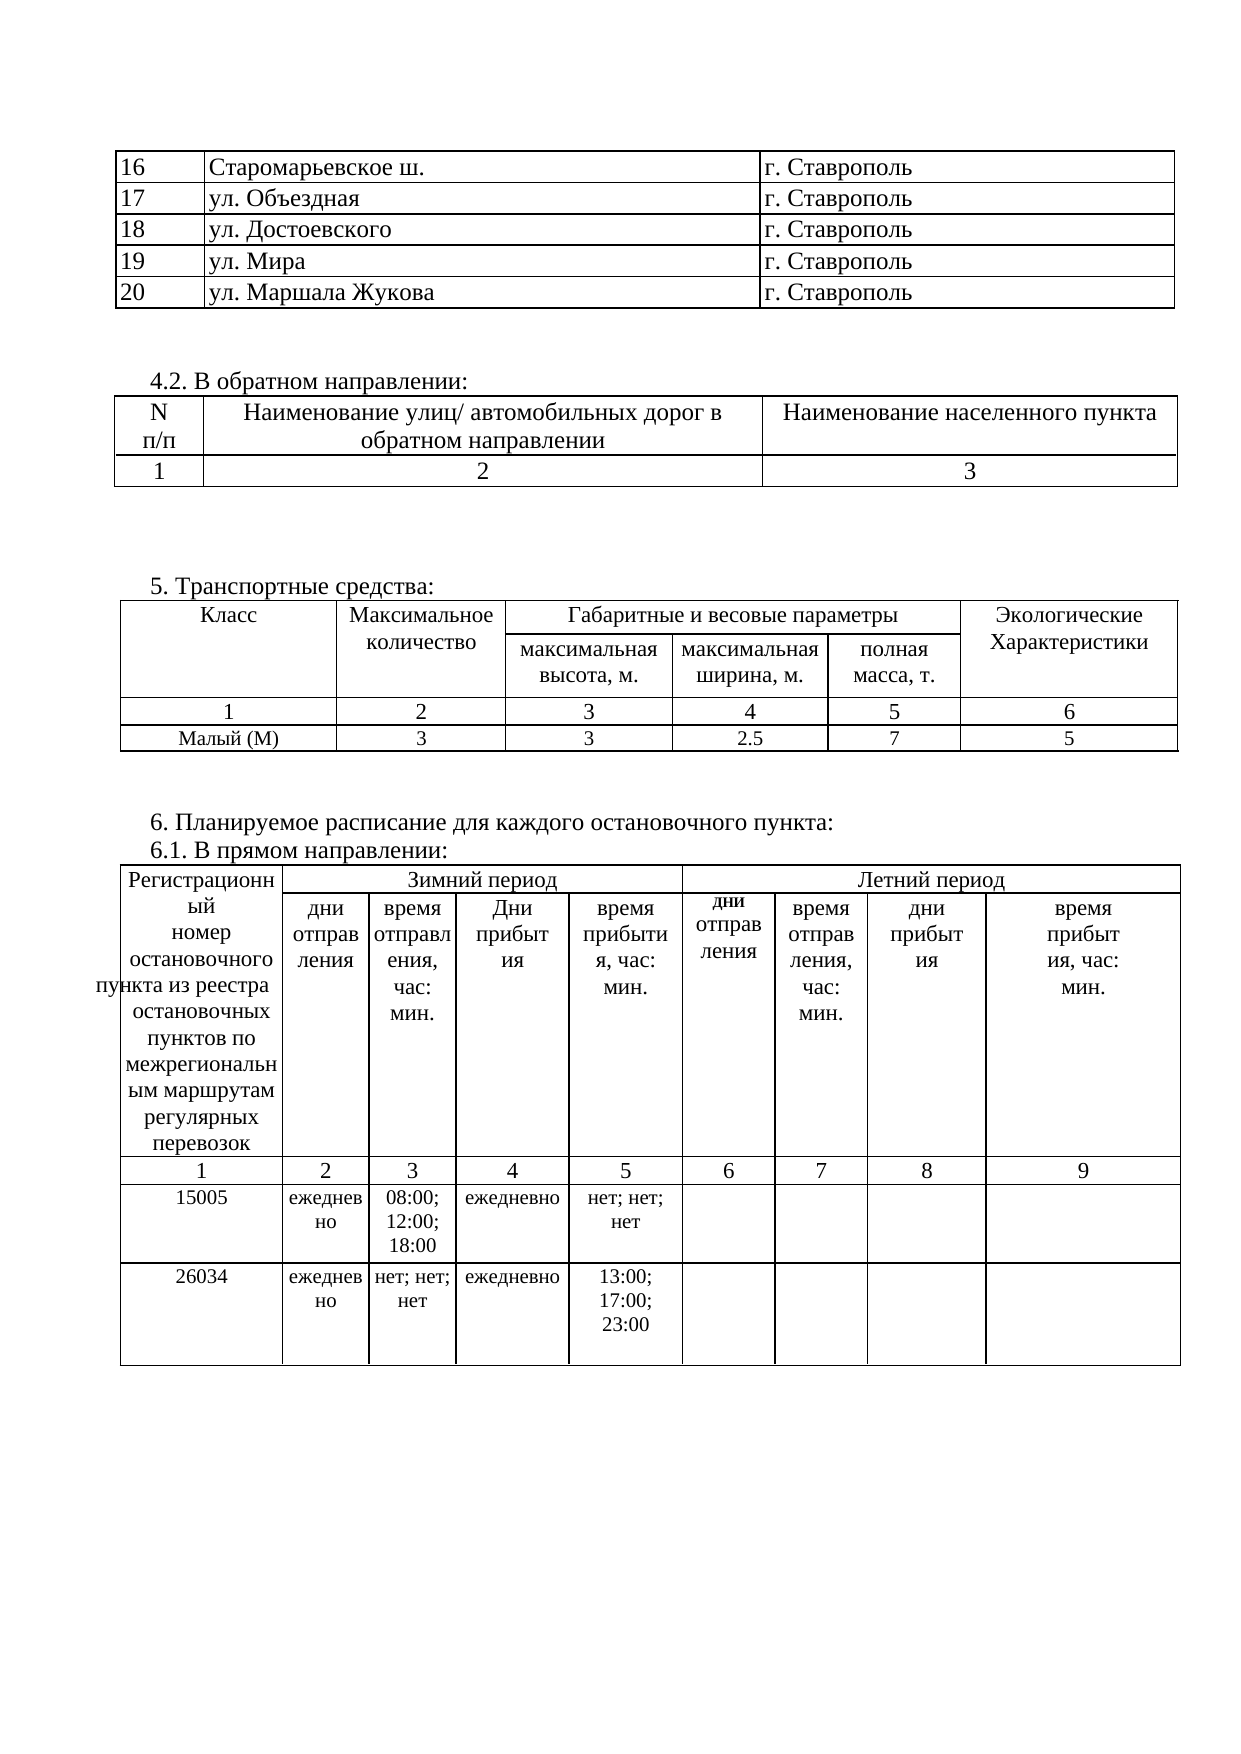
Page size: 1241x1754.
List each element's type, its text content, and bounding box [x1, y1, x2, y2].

table_cell 13:00; 17:00; 23:00 [570, 1264, 682, 1364]
table_cell г. Ставрополь [761, 183, 1174, 213]
table_cell ежедневно [457, 1185, 568, 1262]
table_header Регистрационный номер остановочного пункта из реестра остановочных пунктов по межрегиональным маршрутам регулярных перевозок [121, 866, 282, 1156]
table_cell г. Ставрополь [761, 246, 1174, 276]
table_cell 17 [117, 183, 204, 213]
table_cell 19 [117, 246, 204, 276]
table_cell максимальная высота, м. [506, 635, 672, 696]
table_cell г. Ставрополь [761, 152, 1174, 181]
table_cell 6 [683, 1157, 774, 1183]
table_cell ежедневно [457, 1264, 568, 1364]
table_cell 3 [506, 726, 672, 750]
table_cell ул. Объездная [205, 183, 759, 213]
table_cell ул. Достоевского [205, 215, 759, 244]
table_header N п/п [115, 397, 203, 454]
table_cell полная масса, т. [829, 635, 960, 696]
table_cell максимальная ширина, м. [673, 635, 827, 696]
table_cell ул. Маршала Жукова [205, 277, 759, 307]
table_header Наименование улиц/ автомобильных дорог в обратном направлении [204, 397, 762, 454]
table_cell 3 [506, 698, 672, 724]
table_cell 18 [117, 215, 204, 244]
table_cell ежедневно [283, 1264, 368, 1364]
table_cell 4 [673, 698, 827, 724]
table_cell 15005 [121, 1185, 282, 1262]
table_cell нет; нет; нет [370, 1264, 455, 1364]
table_cell 1 [121, 1157, 282, 1183]
table_header Зимний период [283, 866, 682, 892]
table_cell 2 [337, 698, 505, 724]
table_cell [868, 1264, 985, 1364]
table_cell [868, 1185, 985, 1262]
table_cell дни прибыт ия [868, 894, 985, 1156]
table_cell 7 [776, 1157, 867, 1183]
table_cell 3 [337, 726, 505, 750]
table_header Летний период [683, 866, 1180, 892]
table_cell 2 [204, 456, 762, 486]
text 6. Планируемое расписание для каждого остановочного пункта: [150, 807, 1090, 835]
table_cell 2 [283, 1157, 368, 1183]
table_cell 4 [457, 1157, 568, 1183]
text 6.1. В прямом направлении: [150, 835, 1090, 864]
table_header Экологические Характеристики [961, 601, 1177, 696]
table_header Наименование населенного пункта [763, 397, 1177, 454]
table_cell 3 [763, 454, 1177, 486]
table_cell 1 [115, 455, 203, 486]
table_cell 1 [121, 698, 336, 724]
table_header Класс [121, 601, 336, 696]
table_cell Дни прибыт ия [457, 894, 568, 1156]
table_cell [683, 1264, 774, 1364]
table_cell 16 [117, 152, 204, 181]
table_cell Старомарьевское ш. [205, 152, 759, 181]
table_cell время отправ ления, час: мин. [776, 894, 867, 1156]
table_cell 7 [829, 726, 960, 750]
table_cell 3 [370, 1157, 455, 1183]
table_cell ДНИ отправ ления [683, 894, 774, 1156]
table_cell г. Ставрополь [761, 277, 1174, 307]
table_cell дни отправ ления [283, 894, 368, 1156]
table_cell [987, 1264, 1180, 1364]
table_cell время прибыт ия, час: мин. [987, 894, 1180, 1156]
table_header Габаритные и весовые параметры [506, 601, 960, 633]
table_cell 5 [961, 726, 1177, 750]
table_cell нет; нет; нет [570, 1185, 682, 1262]
table_cell г. Ставрополь [761, 215, 1174, 244]
table_cell ул. Мира [205, 246, 759, 276]
table_header Максимальное количество [337, 601, 505, 696]
table_cell [987, 1185, 1180, 1262]
text 4.2. В обратном направлении: [150, 366, 1090, 395]
table_cell 08:00; 12:00; 18:00 [370, 1185, 455, 1262]
text 5. Транспортные средства: [150, 571, 1090, 600]
table_cell 26034 [121, 1264, 282, 1364]
table_cell время отправл ения, час: мин. [370, 894, 455, 1156]
table_cell [776, 1264, 867, 1364]
table_cell 20 [117, 277, 204, 307]
table_cell время прибыти я, час: мин. [570, 894, 682, 1156]
table_cell 8 [868, 1157, 985, 1183]
table_cell 9 [987, 1157, 1180, 1183]
table_cell 2.5 [673, 726, 827, 750]
table_cell [683, 1185, 774, 1262]
table_cell 5 [829, 698, 960, 724]
table_cell [776, 1185, 867, 1262]
table_cell 5 [570, 1157, 682, 1183]
table_cell Малый (М) [121, 726, 336, 750]
table_cell ежедневно [283, 1185, 368, 1262]
table_cell 6 [961, 698, 1177, 724]
